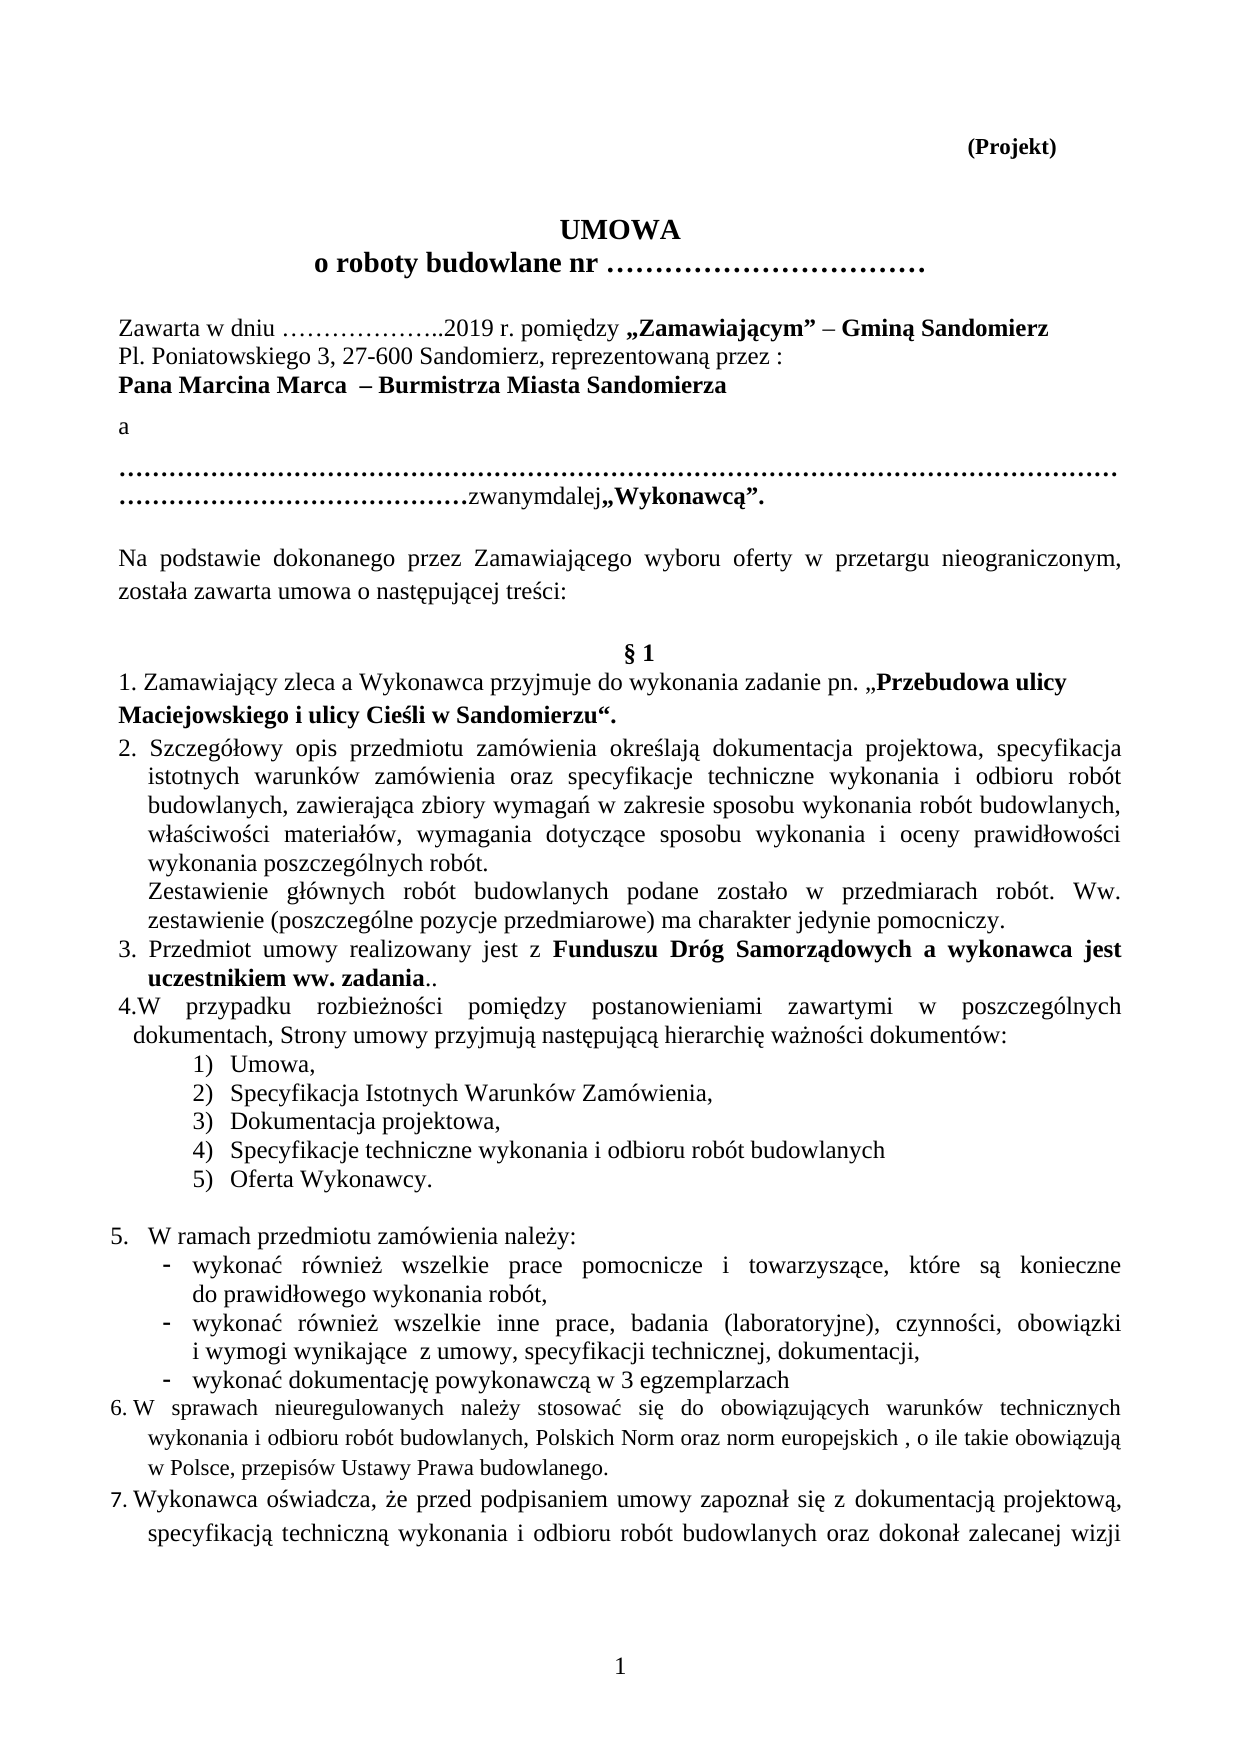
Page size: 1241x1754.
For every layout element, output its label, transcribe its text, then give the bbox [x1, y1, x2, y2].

list Umowa, [192, 1049, 1122, 1078]
list Specyfikacje techniczne wykonania i odbioru robót budowlanych [192, 1135, 1122, 1164]
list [110, 1484, 1122, 1547]
text 3. Przedmiot umowy realizowany jest z Funduszu Dróg Samorządowych a wykonawca jest uczestnikiem ww. zadania.. [118, 934, 1122, 991]
text ………………………………………………………………………………………………………………………………………………zwanymdalej„Wykonawcą”. [118, 453, 1122, 510]
text 1. Zamawiający zleca a Wykonawca przyjmuje do wykonania zadanie pn. „Przebudowa ulicy Maciejowskiego i ulicy Cieśli w Sandomierzu“. [118, 667, 1122, 728]
text (Projekt) [156, 133, 1122, 159]
list Specyfikacja Istotnych Warunków Zamówienia, [192, 1078, 1122, 1106]
text UMOWA [118, 212, 1122, 246]
text 2. Szczegółowy opis przedmiotu zamówienia określają dokumentacja projektowa, specyfikacja istotnych warunków zamówienia oraz specyfikacje techniczne wykonania i odbioru robót budowlanych, zawierająca zbiory wymagań w zakresie sposobu wykonania robót budowlanych, właściwości materiałów, wymagania dotyczące sposobu wykonania i oceny prawidłowości wykonania poszczególnych robót. [118, 733, 1122, 876]
list wykonać dokumentację powykonawczą w 3 egzemplarzach [162, 1365, 1122, 1394]
list Na podstawie dokonanego przez Zamawiającego wyboru oferty w przetargu nieograniczonym, została zawarta umowa o następującej treści: [118, 543, 1122, 605]
text Zawarta w dniu ………………..2019 r. pomiędzy „Zamawiającym” – Gminą Sandomierz Pl. Poniatowskiego 3, 27-600 Sandomierz, reprezentowaną przez : [118, 313, 1122, 370]
list wykonać również wszelkie prace pomocnicze i towarzyszące, które są konieczne do prawidłowego wykonania robót, [162, 1250, 1122, 1308]
list Dokumentacja projektowa, [192, 1106, 1122, 1135]
list W sprawach nieuregulowanych należy stosować się do obowiązujących warunków technicznych wykonania i odbioru robót budowlanych, Polskich Norm oraz norm europejskich , o ile takie obowiązują w Polsce, przepisów Ustawy Prawa budowlanego. [110, 1394, 1122, 1481]
list Oferta Wykonawcy. [192, 1164, 1122, 1193]
text § 1 [156, 638, 1122, 667]
text a [118, 411, 1122, 440]
text o roboty budowlane nr …………………………… [118, 246, 1122, 279]
list wykonać również wszelkie inne prace, badania (laboratoryjne), czynności, obowiązki i wymogi wynikające z umowy, specyfikacji technicznej, dokumentacji, [162, 1308, 1122, 1365]
text Zestawienie głównych robót budowlanych podane zostało w przedmiarach robót. Ww. zestawienie (poszczególne pozycje przedmiarowe) ma charakter jedynie pomocniczy. [118, 876, 1122, 934]
list W ramach przedmiotu zamówienia należy: [110, 1221, 1122, 1250]
text 4.W przypadku rozbieżności pomiędzy postanowieniami zawartymi w poszczególnych dokumentach, Strony umowy przyjmują następującą hierarchię ważności dokumentów: [118, 991, 1122, 1049]
text Pana Marcina Marca – Burmistrza Miasta Sandomierza [118, 370, 1122, 399]
